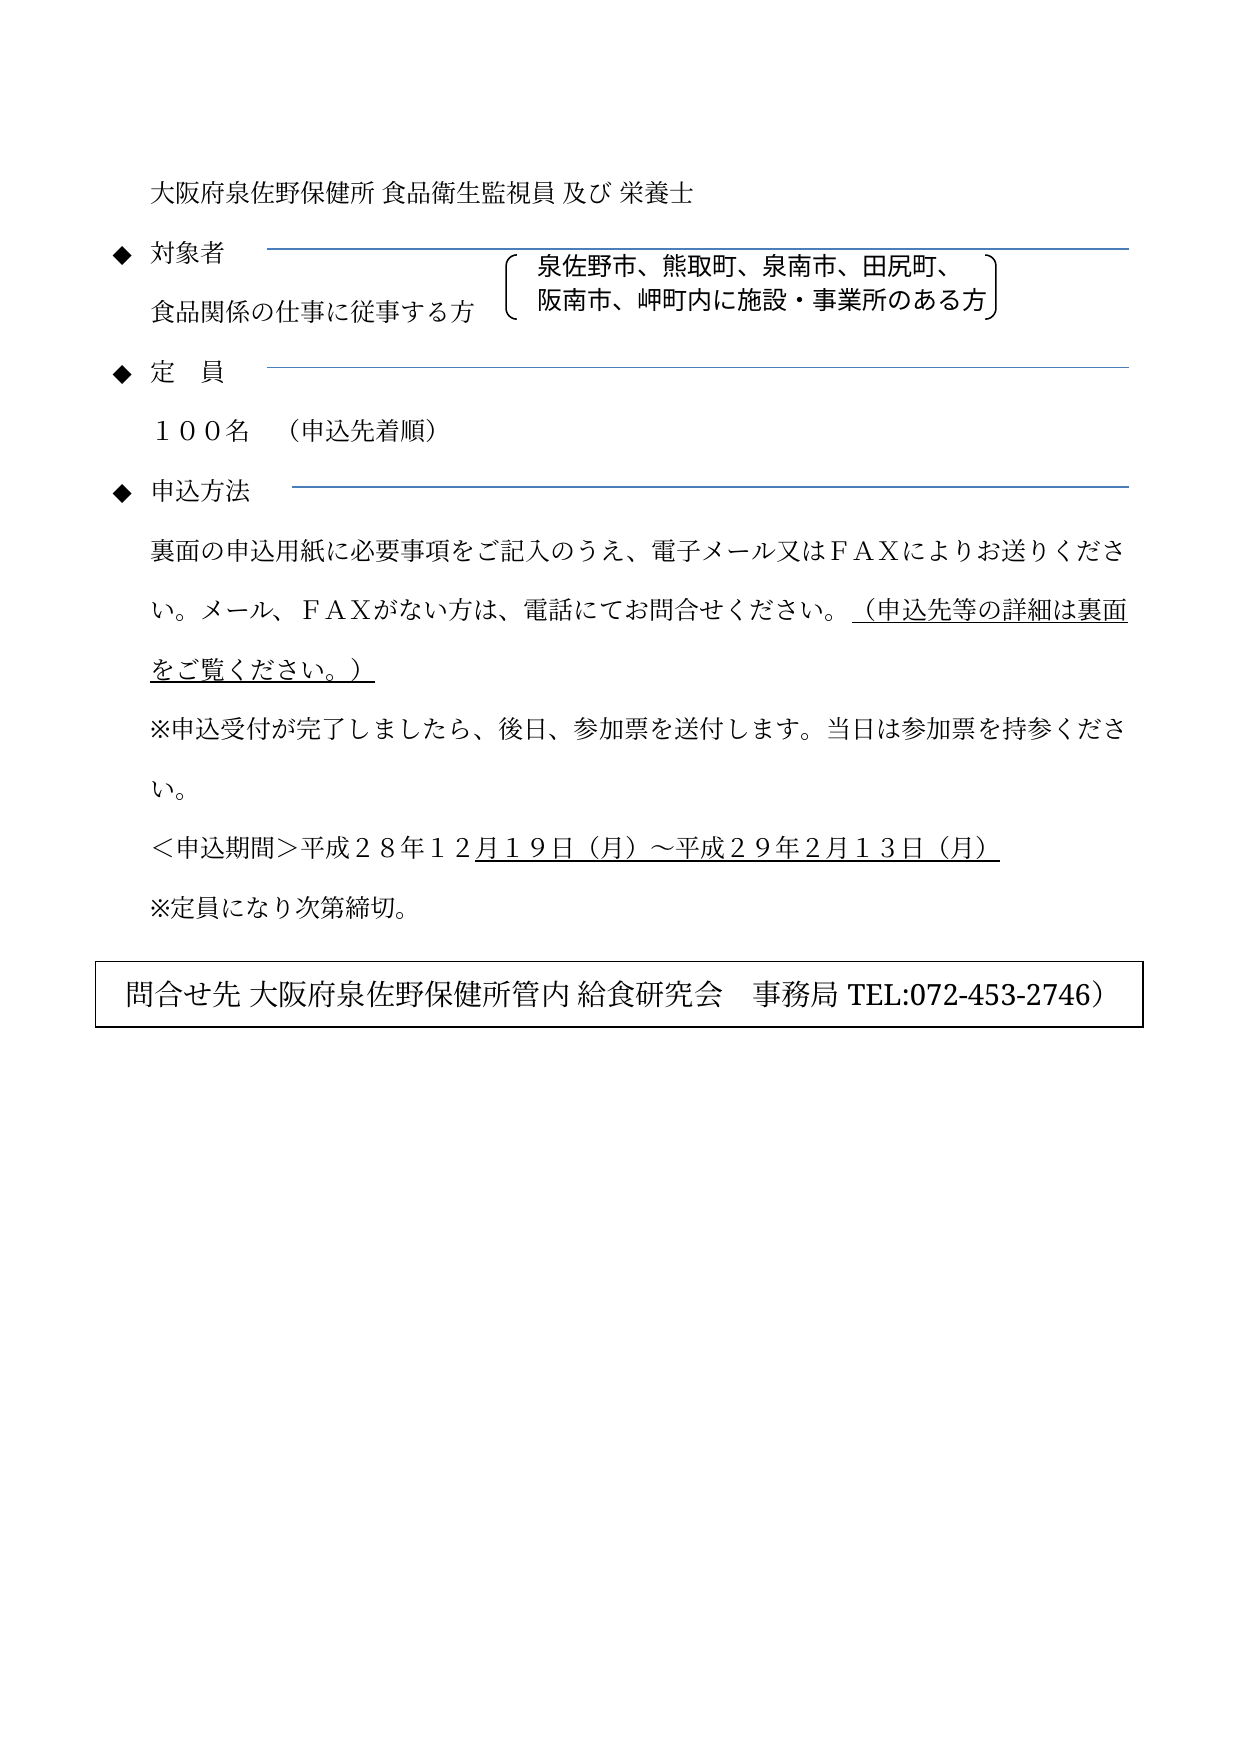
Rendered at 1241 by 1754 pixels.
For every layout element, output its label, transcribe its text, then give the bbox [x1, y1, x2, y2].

list ※定員になり次第締切。 [150, 877, 1128, 936]
list 裏面の申込用紙に必要事項をご記入のうえ、電子メール又はＦＡＸによりお送りください。メール、ＦＡＸがない方は、電話にてお問合せください。（申込先等の詳細は裏面をご覧ください。） [150, 519, 1128, 698]
list １００名 （申込先着順） [150, 400, 1128, 460]
list 食品関係の仕事に従事する方 [150, 281, 1128, 341]
list ※申込受付が完了しましたら、後日、参加票を送付します。当日は参加票を持参ください。 [150, 698, 1128, 817]
list 申込方法 [112, 460, 1128, 519]
list ＜申込期間＞平成２８年１２月１９日（月）～平成２９年２月１３日（月） [150, 817, 1128, 877]
list 定 員 [112, 341, 1128, 400]
list 対象者 [112, 221, 1128, 281]
list 大阪府泉佐野保健所 食品衛生監視員 及び 栄養士 [150, 162, 1128, 221]
